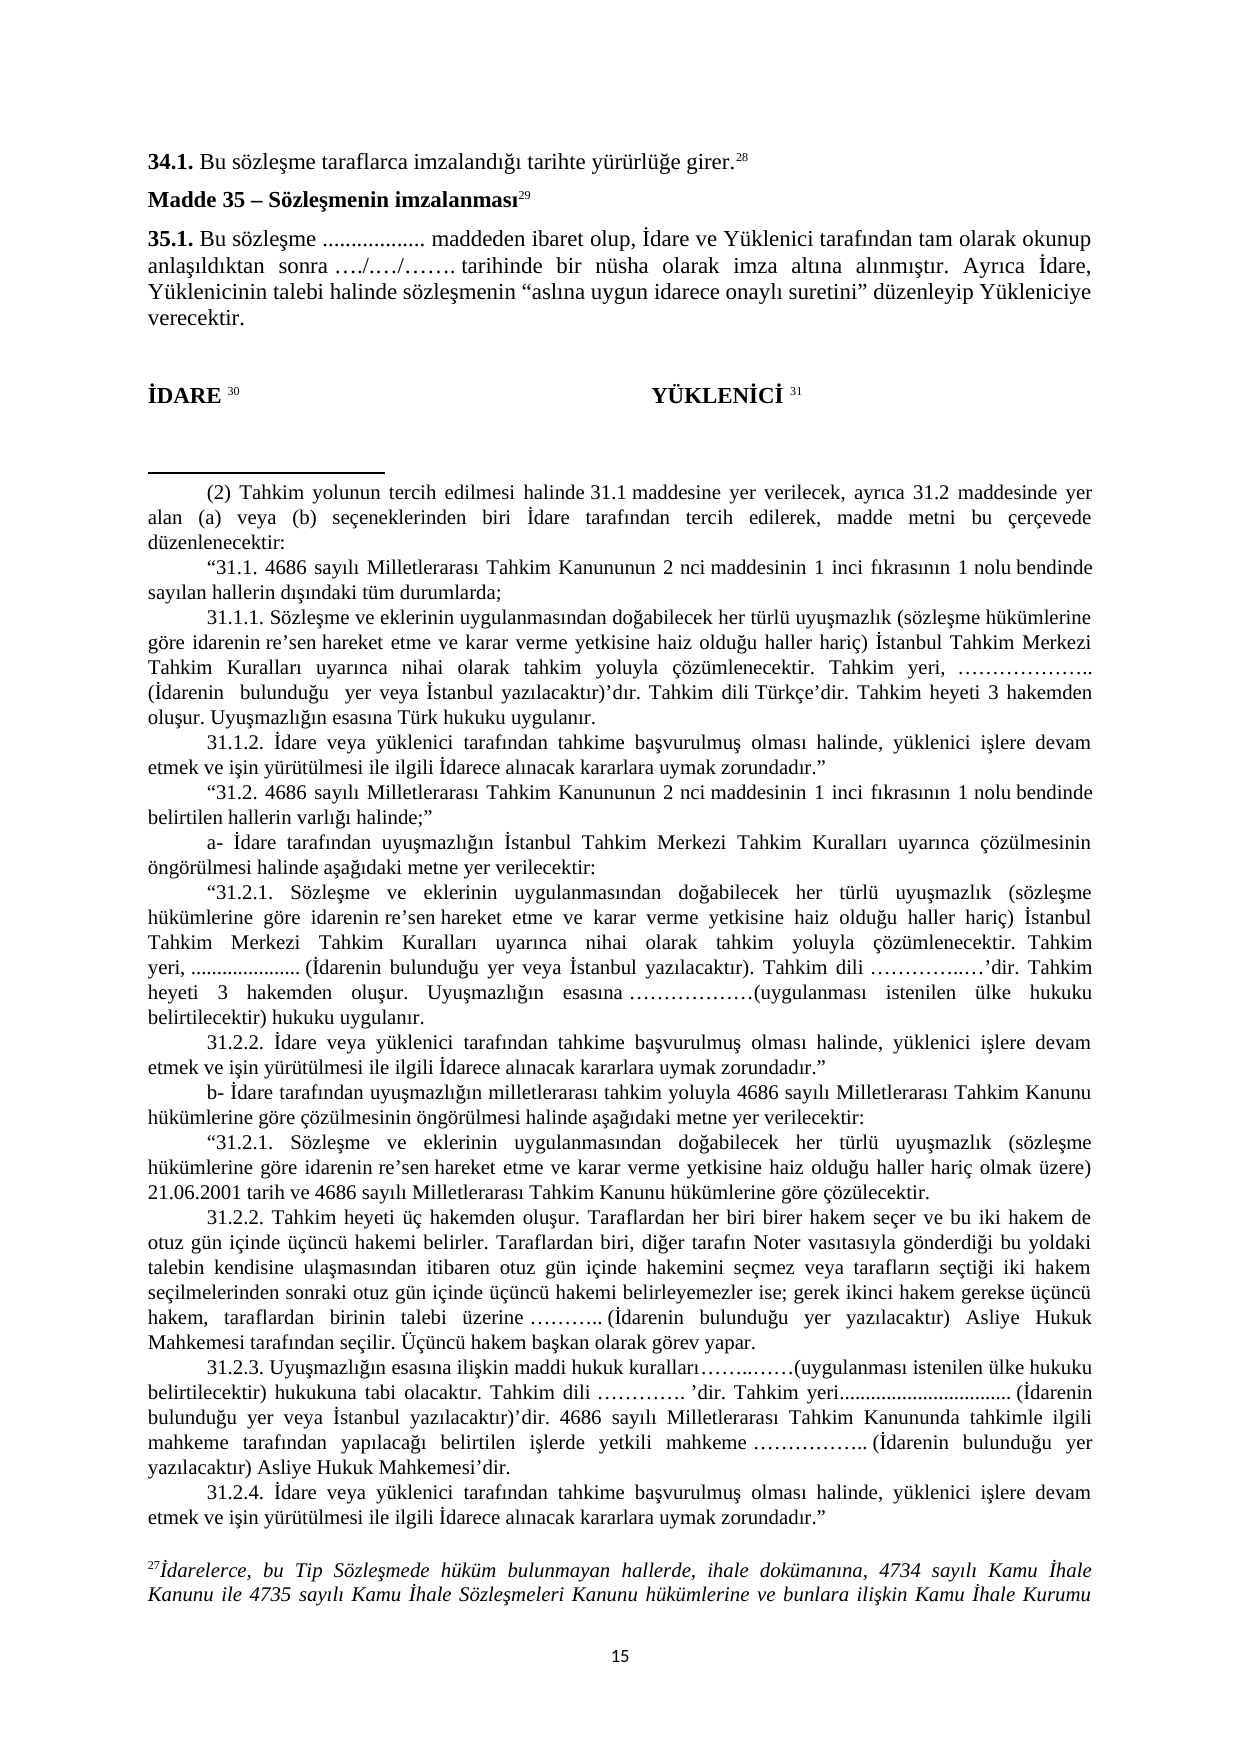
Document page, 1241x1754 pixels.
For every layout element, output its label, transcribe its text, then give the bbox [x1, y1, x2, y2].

text Madde 35 – Sözleşmenin imzalanması [148, 187, 1092, 213]
text İDARE YÜKLENİCİ [148, 382, 1092, 408]
text 34.1. Bu sözleşme taraflarca imzalandığı tarihte yürürlüğe girer. [148, 148, 1092, 174]
text 35.1. Bu sözleşme .................. maddeden ibaret olup, İdare ve Yüklenici tarafından tam olarak okunup anlaşıldıktan sonra …./.…/……. tarihinde bir nüsha olarak imza altına alınmıştır. Ayrıca İdare, Yüklenicinin talebi halinde sözleşmenin “aslına uygun idarece onaylı suretini” düzenleyip Yükleniciye verecektir. [148, 225, 1092, 331]
